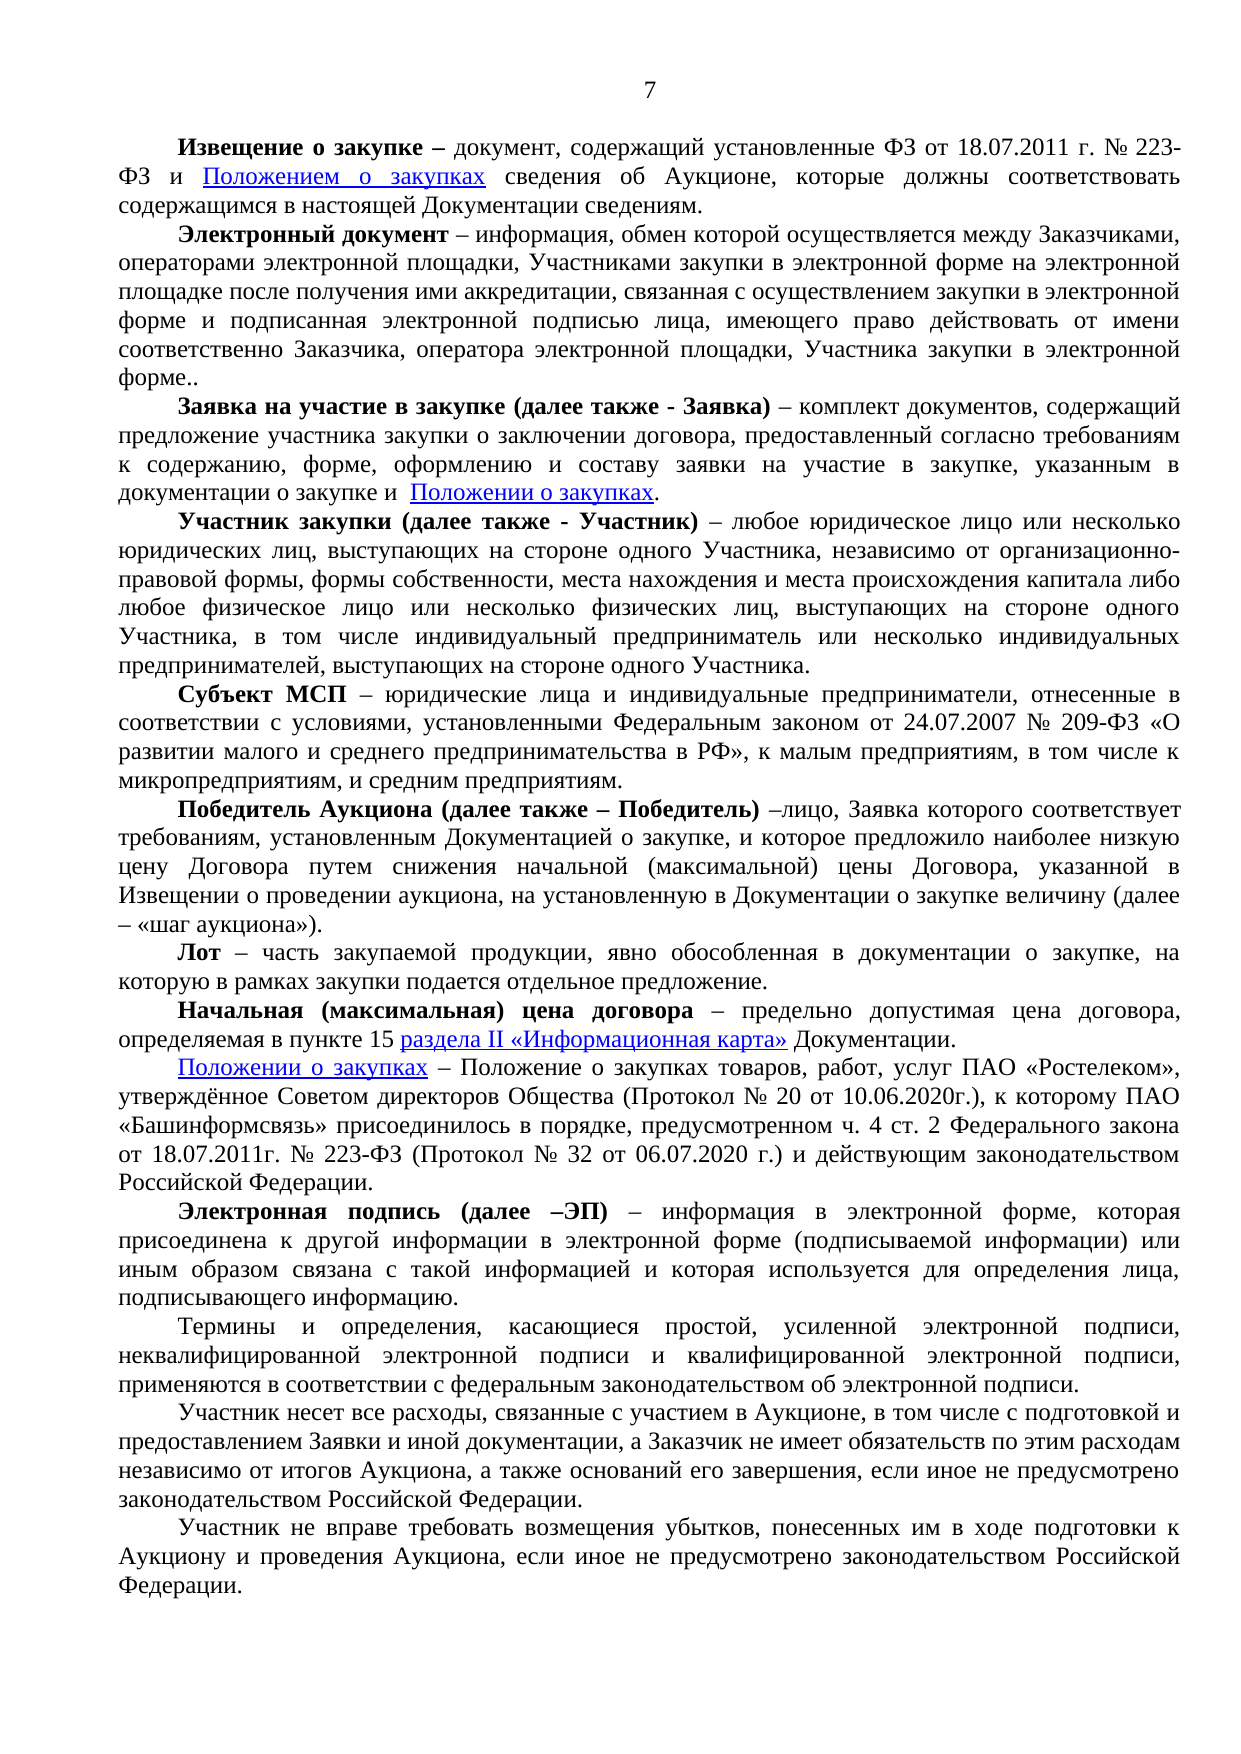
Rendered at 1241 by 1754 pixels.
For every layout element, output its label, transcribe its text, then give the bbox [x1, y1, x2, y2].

text Электронный документ – информация, обмен которой осуществляется между Заказчиками, операторами электронной площадки, Участниками закупки в электронной форме на электронной площадке после получения ими аккредитации, связанная с осуществлением закупки в электронной форме и подписанная электронной подписью лица, имеющего право действовать от имени соответственно Заказчика, оператора электронной площадки, Участника закупки в электронной форме.. [118, 219, 1181, 391]
text Победитель Аукциона (далее также – Победитель) –лицо, Заявка которого соответствует требованиям, установленным Документацией о закупке, и которое предложило наиболее низкую цену Договора путем снижения начальной (максимальной) цены Договора, указанной в Извещении о проведении аукциона, на установленную в Документации о закупке величину (далее – «шаг аукциона»). [118, 794, 1181, 937]
text Термины и определения, касающиеся простой, усиленной электронной подписи, неквалифицированной электронной подписи и квалифицированной электронной подписи, применяются в соответствии с федеральным законодательством об электронной подписи. [118, 1311, 1181, 1397]
text Электронная подпись (далее –ЭП) – информация в электронной форме, которая присоединена к другой информации в электронной форме (подписываемой информации) или иным образом связана с такой информацией и которая используется для определения лица, подписывающего информацию. [118, 1196, 1181, 1311]
text Участник несет все расходы, связанные с участием в Аукционе, в том числе с подготовкой и предоставлением Заявки и иной документации, а Заказчик не имеет обязательств по этим расходам независимо от итогов Аукциона, а также оснований его завершения, если иное не предусмотрено законодательством Российской Федерации. [118, 1397, 1181, 1512]
text Участник закупки (далее также - Участник) – любое юридическое лицо или несколько юридических лиц, выступающих на стороне одного Участника, независимо от организационно-правовой формы, формы собственности, места нахождения и места происхождения капитала либо любое физическое лицо или несколько физических лиц, выступающих на стороне одного Участника, в том числе индивидуальный предприниматель или несколько индивидуальных предпринимателей, выступающих на стороне одного Участника. [118, 506, 1181, 679]
text Положении о закупках – Положение о закупках товаров, работ, услуг ПАО «Ростелеком», утверждённое Советом директоров Общества (Протокол № 20 от 10.06.2020г.), к которому ПАО «Башинформсвязь» присоединилось в порядке, предусмотренном ч. 4 ст. 2 Федерального закона от 18.07.2011г. № 223-ФЗ (Протокол № 32 от 06.07.2020 г.) и действующим законодательством Российской Федерации. [118, 1052, 1181, 1196]
text Участник не вправе требовать возмещения убытков, понесенных им в ходе подготовки к Аукциону и проведения Аукциона, если иное не предусмотрено законодательством Российской Федерации. [118, 1512, 1181, 1599]
text Лот – часть закупаемой продукции, явно обособленная в документации о закупке, на которую в рамках закупки подается отдельное предложение. [118, 937, 1181, 995]
text Извещение о закупке – документ, содержащий установленные ФЗ от 18.07.2011 г. № 223-ФЗ и Положением о закупках сведения об Аукционе, которые должны соответствовать содержащимся в настоящей Документации сведениям. [118, 132, 1181, 219]
text Субъект МСП – юридические лица и индивидуальные предприниматели, отнесенные в соответствии с условиями, установленными Федеральным законом от 24.07.2007 № 209-ФЗ «О развитии малого и среднего предпринимательства в РФ», к малым предприятиям, в том числе к микропредприятиям, и средним предприятиям. [118, 679, 1181, 794]
text Заявка на участие в закупке (далее также - Заявка) – комплект документов, содержащий предложение участника закупки о заключении договора, предоставленный согласно требованиям к содержанию, форме, оформлению и составу заявки на участие в закупке, указанным в документации о закупке и Положении о закупках. [118, 391, 1181, 506]
text Начальная (максимальная) цена договора – предельно допустимая цена договора, определяемая в пункте 15 раздела II «Информационная карта» Документации. [118, 995, 1181, 1052]
